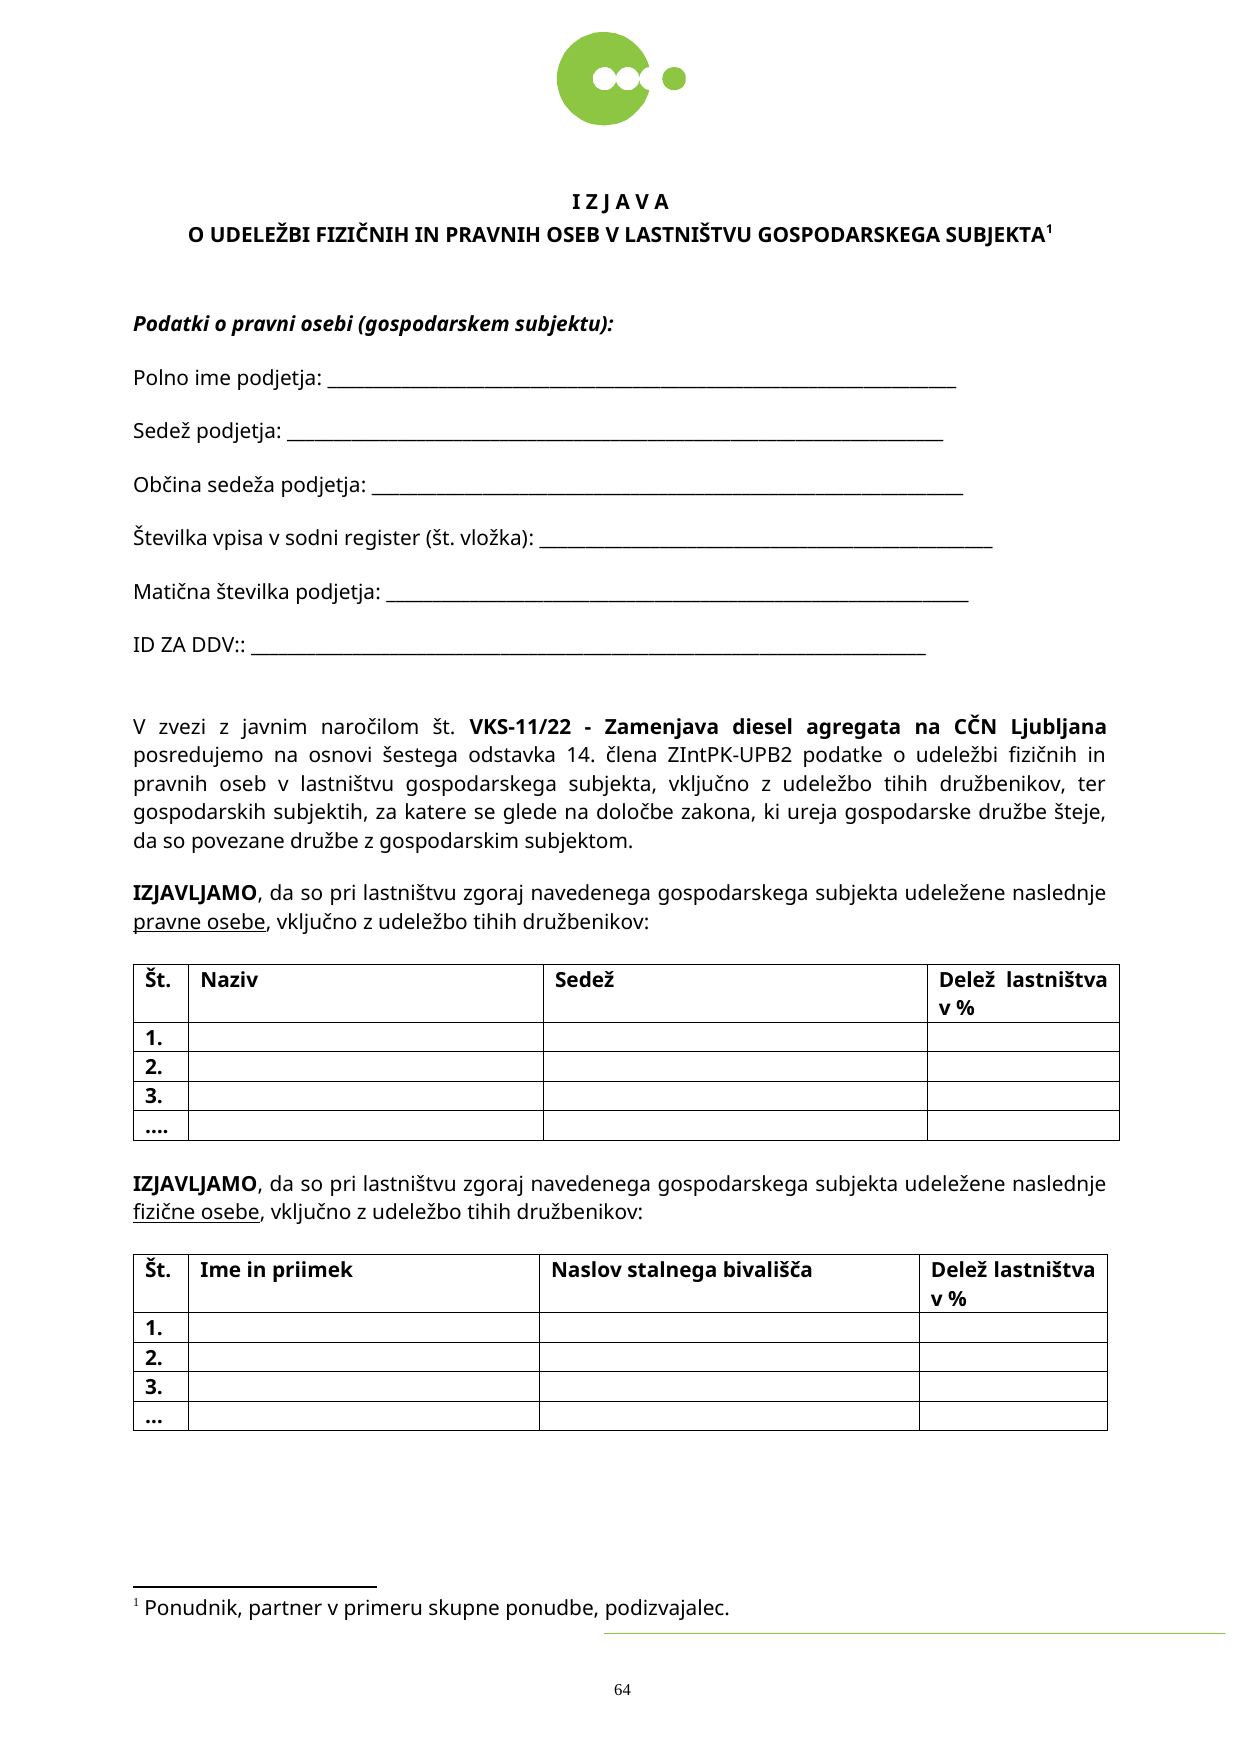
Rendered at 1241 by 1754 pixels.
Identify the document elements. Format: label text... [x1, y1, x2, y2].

table_cell [920, 1372, 1107, 1401]
table_cell [189, 1313, 539, 1342]
table_cell … [134, 1402, 188, 1430]
table_cell [928, 1082, 1119, 1110]
text Sedež podjetja: _______________________________________________________________________ [133, 416, 1107, 445]
text Polno ime podjetja: ____________________________________________________________________ [133, 363, 1107, 391]
table_cell 2. [134, 1343, 188, 1371]
text Številka vpisa v sodni register (št. vložka): _________________________________________________ [133, 523, 1107, 552]
table_cell [540, 1402, 919, 1430]
text Matična številka podjetja: _______________________________________________________________ [133, 577, 1107, 605]
table_cell [544, 1052, 927, 1081]
table_cell [540, 1372, 919, 1401]
table_cell [189, 1111, 543, 1139]
table_cell 1. [134, 1023, 188, 1051]
table_cell [189, 1372, 539, 1401]
text Občina sedeža podjetja: ________________________________________________________________ [133, 470, 1107, 498]
table_header Naziv [189, 965, 543, 1022]
text I Z J A V A [133, 187, 1107, 216]
text V zvezi z javnim naročilom št. VKS-11/22 - Zamenjava diesel agregata na CČN Ljubljana posredujemo na osnovi šestega odstavka 14. člena ZIntPK-UPB2 podatke o udeležbi fizičnih in pravnih oseb v lastništvu gospodarskega subjekta, vključno z udeležbo tihih družbenikov, ter gospodarskih subjektih, za katere se glede na določbe zakona, ki ureja gospodarske družbe šteje, da so povezane družbe z gospodarskim subjektom. [133, 712, 1107, 854]
table_cell [189, 1023, 543, 1051]
table_cell [928, 1023, 1119, 1051]
text Podatki o pravni osebi (gospodarskem subjektu): [133, 309, 1107, 338]
table_cell [544, 1023, 927, 1051]
table_cell [189, 1052, 543, 1081]
table_cell 3. [134, 1372, 188, 1401]
table_cell 1. [134, 1313, 188, 1342]
table_cell [544, 1082, 927, 1110]
table_cell [540, 1313, 919, 1342]
table_cell [189, 1402, 539, 1430]
table_cell [920, 1343, 1107, 1371]
text O UDELEŽBI FIZIČNIH IN PRAVNIH OSEB V LASTNIŠTVU GOSPODARSKEGA SUBJEKTA [133, 220, 1107, 248]
text ID ZA DDV:: _________________________________________________________________________ [133, 630, 1107, 659]
table_header Delež lastništva v % [920, 1255, 1107, 1312]
table_cell [189, 1082, 543, 1110]
table_cell 2. [134, 1052, 188, 1081]
table_header Ime in priimek [189, 1255, 539, 1312]
table_header Naslov stalnega bivališča [540, 1255, 919, 1312]
table_cell [920, 1402, 1107, 1430]
table_header Št. [134, 965, 188, 1022]
table_cell [928, 1052, 1119, 1081]
table_cell [920, 1313, 1107, 1342]
table_header Delež lastništva v % [928, 965, 1119, 1022]
table_header Sedež [544, 965, 927, 1022]
text IZJAVLJAMO, da so pri lastništvu zgoraj navedenega gospodarskega subjekta udeležene naslednje fizične osebe, vključno z udeležbo tihih družbenikov: [133, 1169, 1107, 1226]
table_cell [928, 1111, 1119, 1139]
text IZJAVLJAMO, da so pri lastništvu zgoraj navedenega gospodarskega subjekta udeležene naslednje pravne osebe, vključno z udeležbo tihih družbenikov: [133, 878, 1107, 935]
table_header Št. [134, 1255, 188, 1312]
table_cell [544, 1111, 927, 1139]
table_cell 3. [134, 1082, 188, 1110]
table_cell …. [134, 1111, 188, 1139]
table_cell [189, 1343, 539, 1371]
table_cell [540, 1343, 919, 1371]
